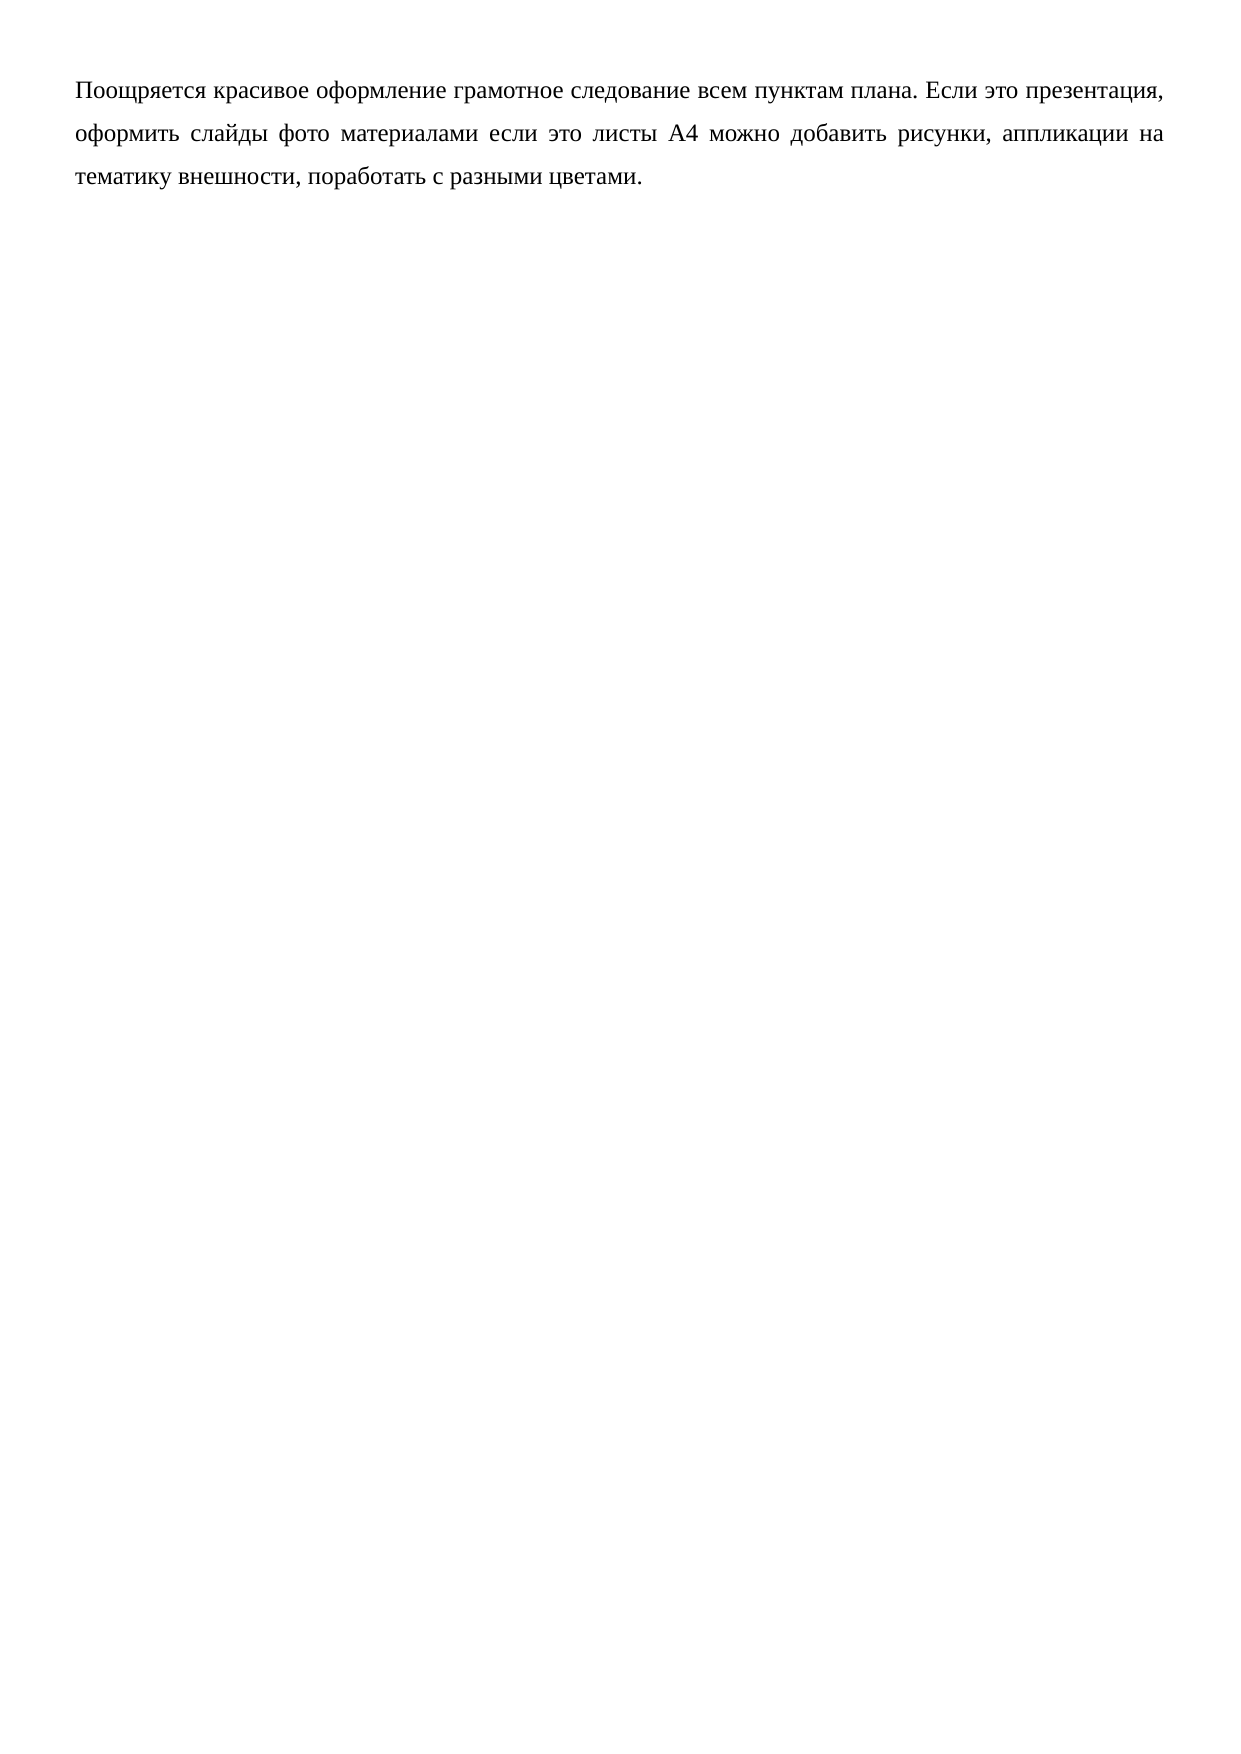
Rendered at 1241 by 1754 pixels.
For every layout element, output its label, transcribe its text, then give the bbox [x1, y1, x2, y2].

text Поощряется красивое оформление грамотное следование всем пунктам плана. Если это презентация, оформить слайды фото материалами если это листы А4 можно добавить рисунки, аппликации на тематику внешности, поработать с разными цветами. [75, 75, 1165, 190]
